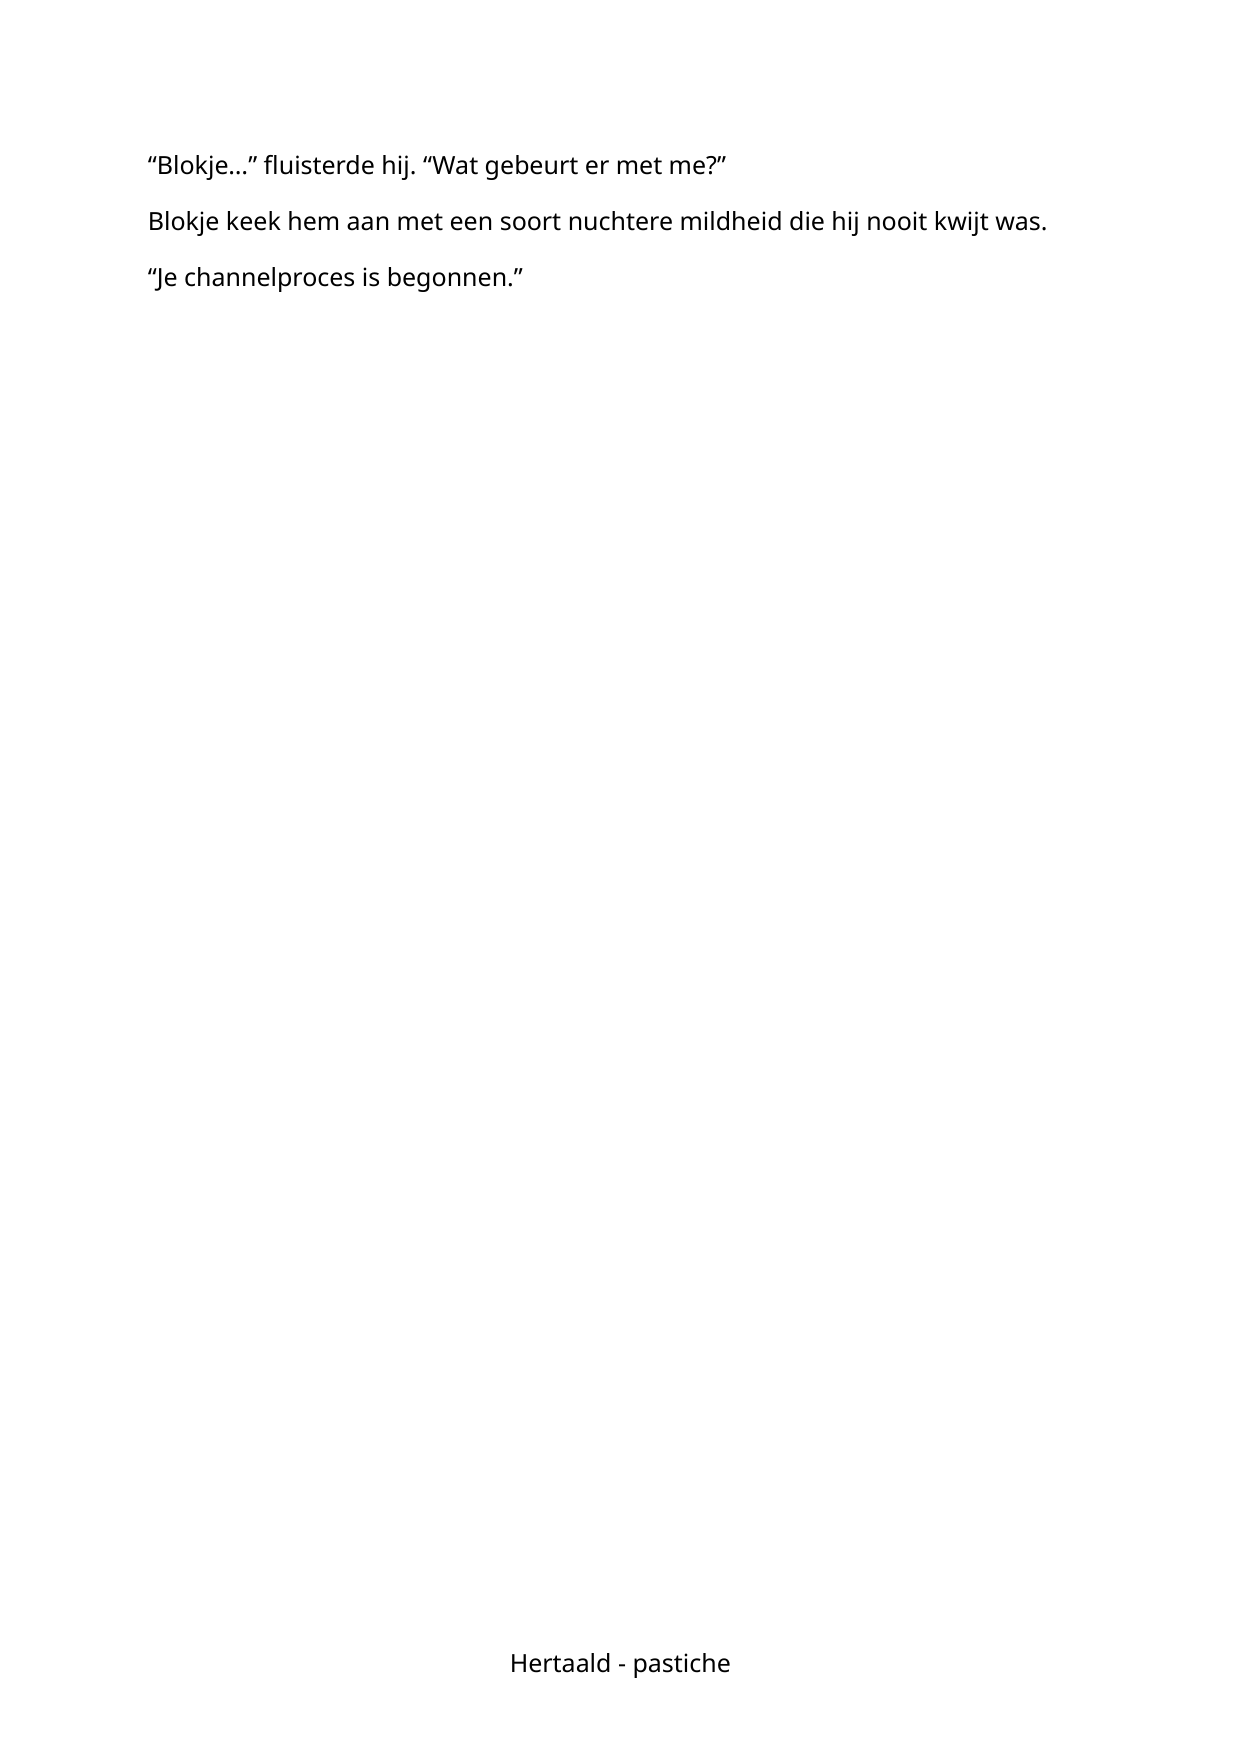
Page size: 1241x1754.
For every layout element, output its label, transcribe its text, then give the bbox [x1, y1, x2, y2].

text Blokje keek hem aan met een soort nuchtere mildheid die hij nooit kwijt was. [148, 203, 1093, 237]
text “Blokje…” fluisterde hij. “Wat gebeurt er met me?” [148, 148, 1093, 182]
text “Je channelproces is begonnen.” [148, 259, 1093, 293]
